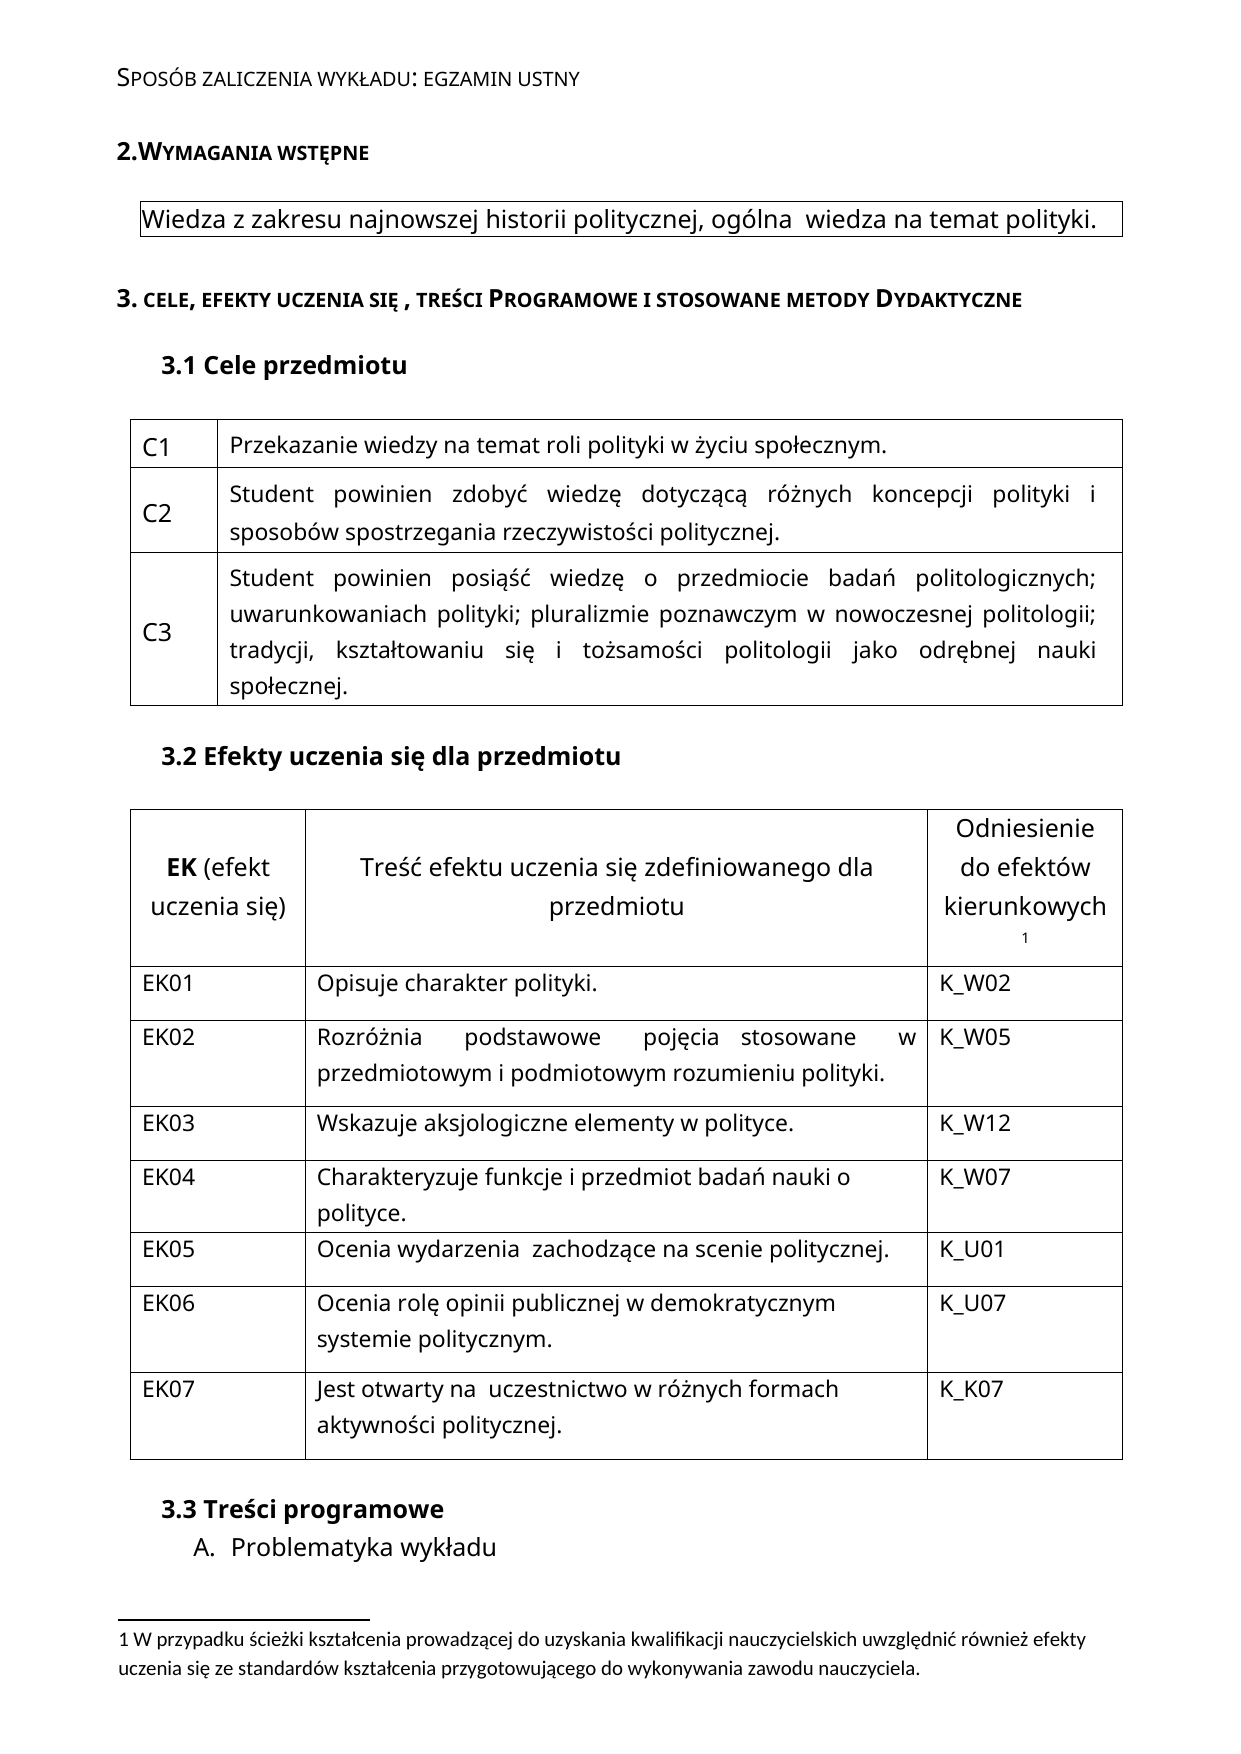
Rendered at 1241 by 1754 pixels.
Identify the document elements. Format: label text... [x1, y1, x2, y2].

table_cell Student powinien posiąść wiedzę o przedmiocie badań politologicznych; uwarunkowaniach polityki; pluralizmie poznawczym w nowoczesnej politologii; tradycji, kształtowaniu się i tożsamości politologii jako odrębnej nauki społecznej. [218, 553, 1122, 705]
table_cell EK04 [131, 1161, 305, 1232]
table_cell EK02 [131, 1021, 305, 1106]
table_cell EK03 [131, 1107, 305, 1160]
table_cell EK07 [131, 1373, 305, 1458]
table_cell Ocenia wydarzenia zachodzące na scenie politycznej. [306, 1233, 927, 1286]
table_cell C2 [131, 468, 217, 552]
table_cell K_W02 [928, 967, 1122, 1020]
table_cell Ocenia rolę opinii publicznej w demokratycznym systemie politycznym. [306, 1287, 927, 1372]
table_header Przekazanie wiedzy na temat roli polityki w życiu społecznym. [218, 420, 1122, 467]
table_cell Wskazuje aksjologiczne elementy w polityce. [306, 1107, 927, 1160]
table_cell K_K07 [928, 1373, 1122, 1458]
table_header C1 [131, 420, 217, 467]
table_cell Opisuje charakter polityki. [306, 967, 927, 1020]
table_header Odniesienie do efektów kierunkowych [928, 810, 1122, 966]
table_header EK (efekt uczenia się) [131, 810, 305, 966]
table_cell EK01 [131, 967, 305, 1020]
table_cell K_W07 [928, 1161, 1122, 1232]
table_header Treść efektu uczenia się zdefiniowanego dla przedmiotu [306, 810, 927, 966]
subtitle 3.3 Treści programowe [161, 1492, 1122, 1526]
table_cell EK06 [131, 1287, 305, 1372]
subtitle 3.2 Efekty uczenia się dla przedmiotu [161, 738, 1122, 772]
table_cell C3 [131, 553, 217, 705]
subtitle 2.WYMAGANIA WSTĘPNE [116, 134, 1124, 168]
table_cell Rozróżnia podstawowe pojęcia stosowane w przedmiotowym i podmiotowym rozumieniu polityki. [306, 1021, 927, 1106]
table_cell K_W05 [928, 1021, 1122, 1106]
table_cell EK05 [131, 1233, 305, 1286]
text SPOSÓB ZALICZENIA WYKŁADU: EGZAMIN USTNY [116, 59, 1124, 93]
subtitle 3. CELE, EFEKTY UCZENIA SIĘ , TREŚCI PROGRAMOWE I STOSOWANE METODY DYDAKTYCZNE [116, 281, 1124, 315]
table_cell Student powinien zdobyć wiedzę dotyczącą różnych koncepcji polityki i sposobów spostrzegania rzeczywistości politycznej. [218, 468, 1122, 552]
text Wiedza z zakresu najnowszej historii politycznej, ogólna wiedza na temat polityki. [141, 202, 1122, 236]
subtitle 3.1 Cele przedmiotu [161, 348, 1122, 382]
table_cell K_U07 [928, 1287, 1122, 1372]
table_cell K_W12 [928, 1107, 1122, 1160]
list Problematyka wykładu [193, 1530, 1124, 1564]
table_cell Jest otwarty na uczestnictwo w różnych formach aktywności politycznej. [306, 1373, 927, 1458]
table_cell K_U01 [928, 1233, 1122, 1286]
table_cell Charakteryzuje funkcje i przedmiot badań nauki o polityce. [306, 1161, 927, 1232]
